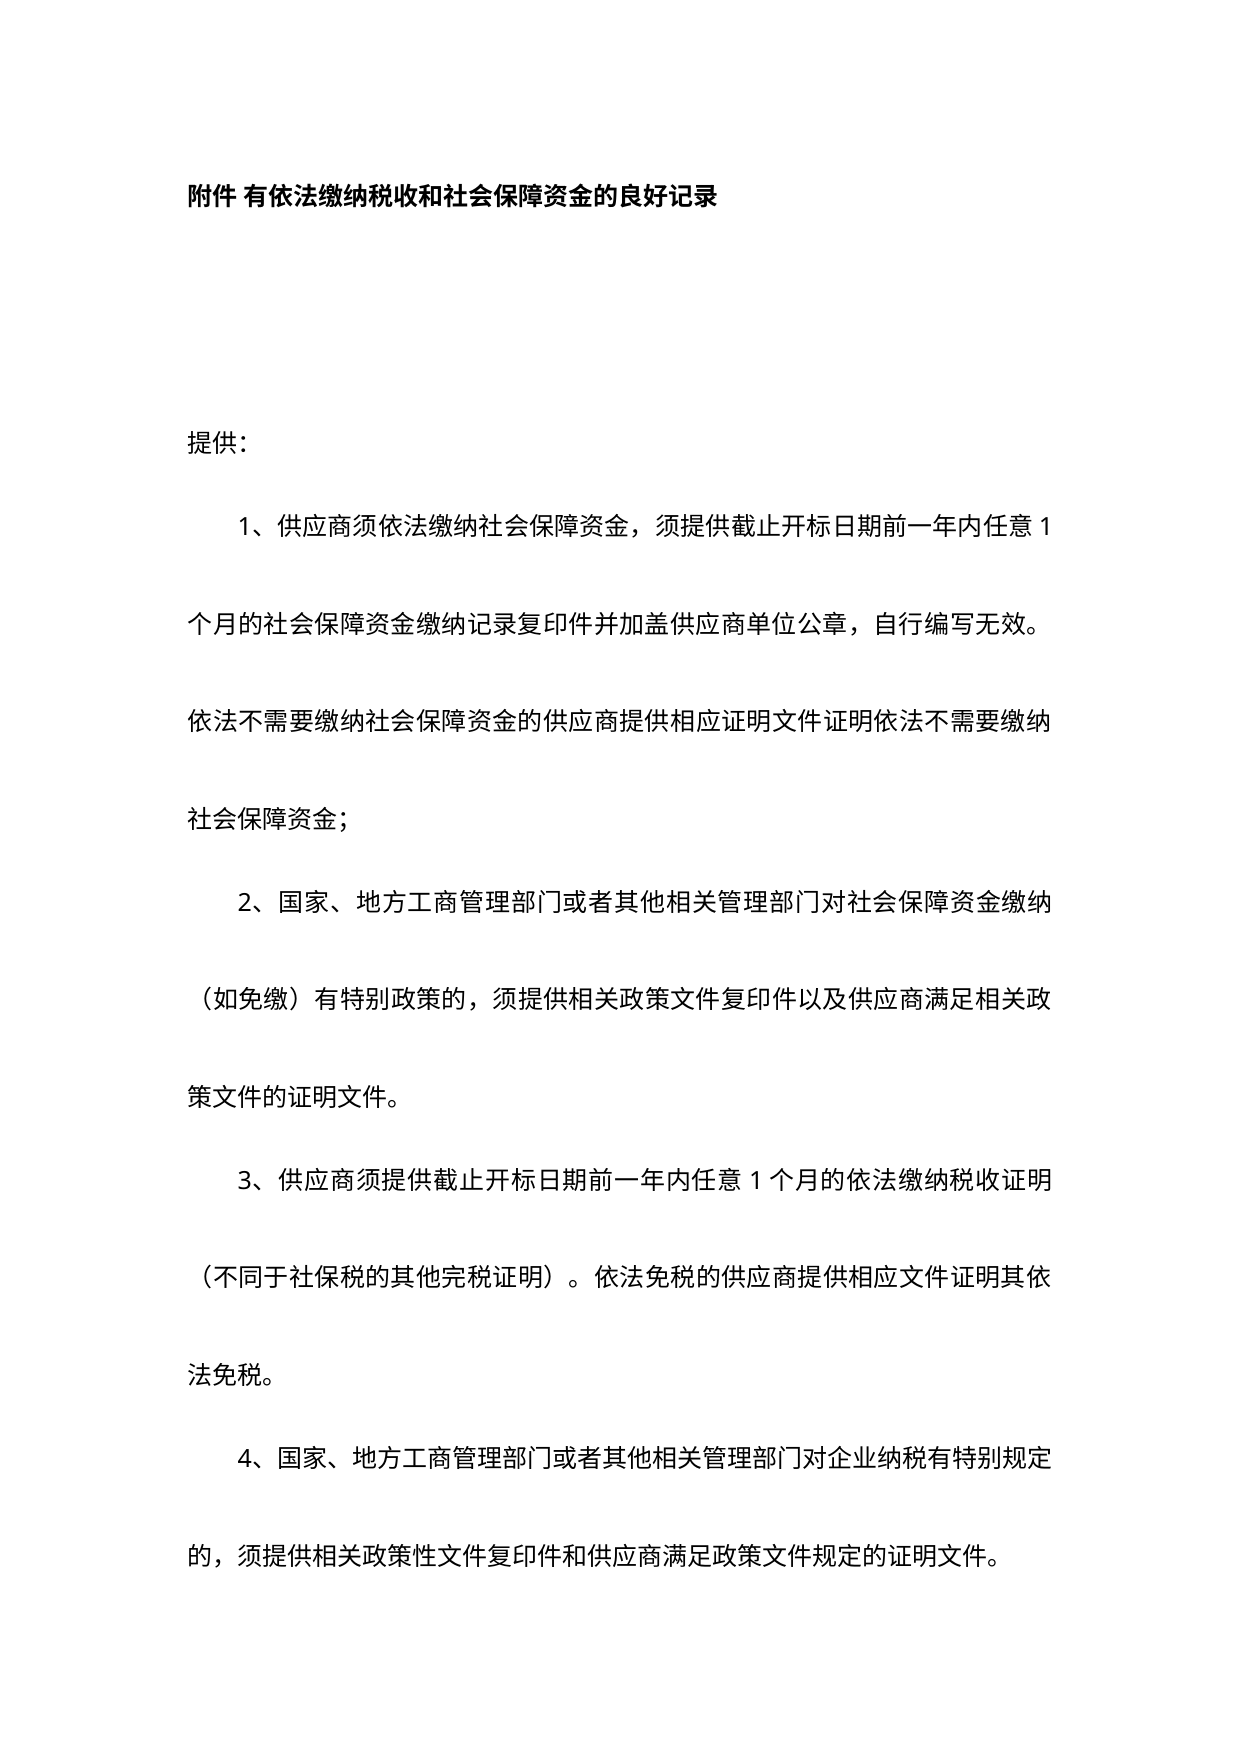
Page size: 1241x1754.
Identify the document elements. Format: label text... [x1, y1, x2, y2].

text 4、国家、地方工商管理部门或者其他相关管理部门对企业纳税有特别规定的，须提供相关政策性文件复印件和供应商满足政策文件规定的证明文件。 [187, 1424, 1053, 1587]
text 提供： [187, 409, 1053, 474]
text 附件 有依法缴纳税收和社会保障资金的良好记录 [187, 162, 1053, 227]
text 1、供应商须依法缴纳社会保障资金，须提供截止开标日期前一年内任意1个月的社会保障资金缴纳记录复印件并加盖供应商单位公章，自行编写无效。依法不需要缴纳社会保障资金的供应商提供相应证明文件证明依法不需要缴纳社会保障资金； [187, 492, 1053, 850]
text 3、供应商须提供截止开标日期前一年内任意1个月的依法缴纳税收证明（不同于社保税的其他完税证明）。依法免税的供应商提供相应文件证明其依法免税。 [187, 1146, 1053, 1406]
text 2、国家、地方工商管理部门或者其他相关管理部门对社会保障资金缴纳（如免缴）有特别政策的，须提供相关政策文件复印件以及供应商满足相关政策文件的证明文件。 [187, 868, 1053, 1128]
